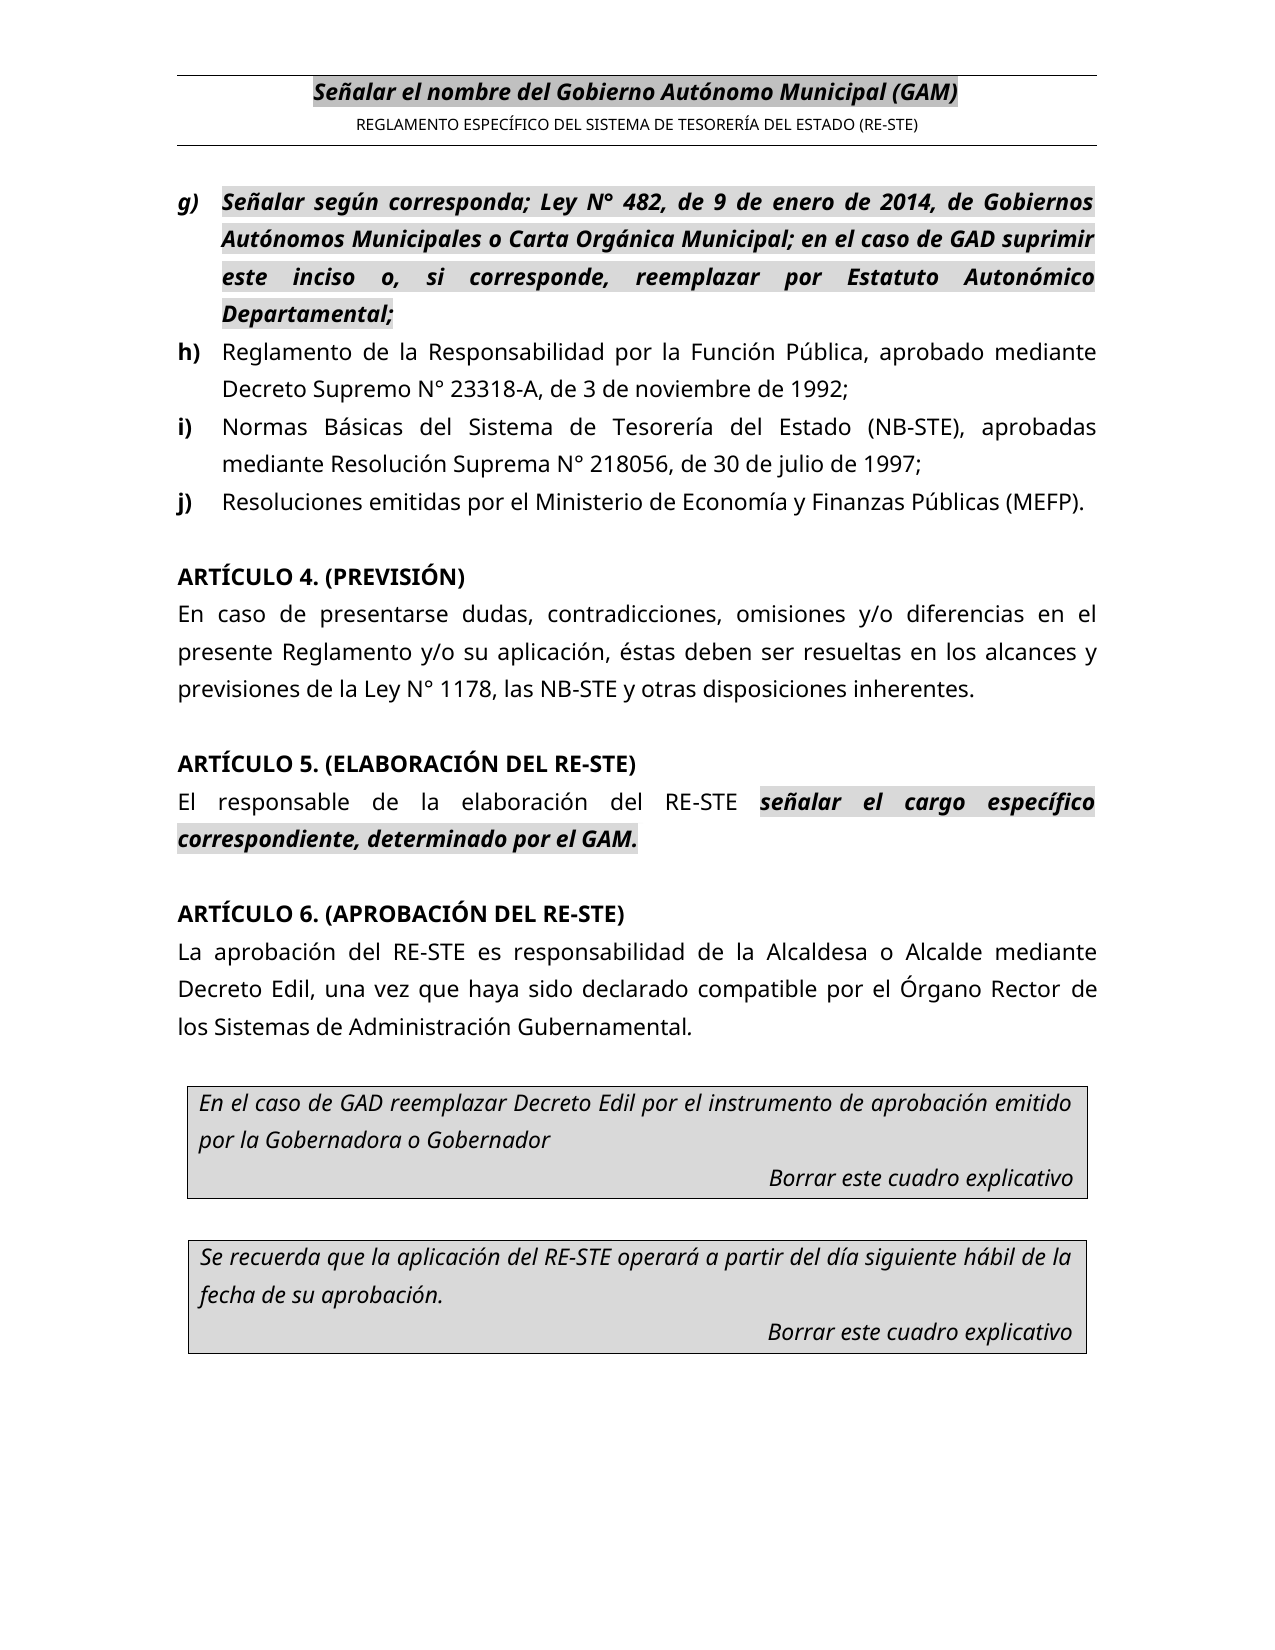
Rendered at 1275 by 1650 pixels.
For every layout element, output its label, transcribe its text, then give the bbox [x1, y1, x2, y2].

subtitle (PREVISIÓN) [177, 561, 1098, 592]
list Normas Básicas del Sistema de Tesorería del Estado (NB-STE), aprobadas mediante Resolución Suprema N° 218056, de 30 de julio de 1997; [177, 411, 1098, 479]
list Señalar según corresponda; Ley N° 482, de 9 de enero de 2014, de Gobiernos Autónomos Municipales o Carta Orgánica Municipal; en el caso de GAD suprimir este inciso o, si corresponde, reemplazar por Estatuto Autonómico Departamental; [177, 186, 1098, 329]
subtitle (APROBACIÓN DEL RE-STE) [177, 898, 1098, 929]
list Resoluciones emitidas por el Ministerio de Economía y Finanzas Públicas (MEFP). [177, 486, 1098, 517]
text En caso de presentarse dudas, contradicciones, omisiones y/o diferencias en el presente Reglamento y/o su aplicación, éstas deben ser resueltas en los alcances y previsiones de la Ley N° 1178, las NB-STE y otras disposiciones inherentes. [177, 598, 1098, 704]
subtitle (ELABORACIÓN DEL RE-STE) [177, 748, 1098, 779]
list Reglamento de la Responsabilidad por la Función Pública, aprobado mediante Decreto Supremo N° 23318-A, de 3 de noviembre de 1992; [177, 336, 1098, 404]
table_header En el caso de GAD reemplazar Decreto Edil por el instrumento de aprobación emitido por la Gobernadora o Gobernador Borrar este cuadro explicativo [188, 1087, 1087, 1198]
text El responsable de la elaboración del RE-STE señalar el cargo específico correspondiente, determinado por el GAM. [177, 786, 1098, 854]
text La aprobación del RE-STE es responsabilidad de la Alcaldesa o Alcalde mediante Decreto Edil, una vez que haya sido declarado compatible por el Órgano Rector de los Sistemas de Administración Gubernamental. [177, 936, 1098, 1042]
table_header Se recuerda que la aplicación del RE-STE operará a partir del día siguiente hábil de la fecha de su aprobación. Borrar este cuadro explicativo [189, 1241, 1086, 1353]
